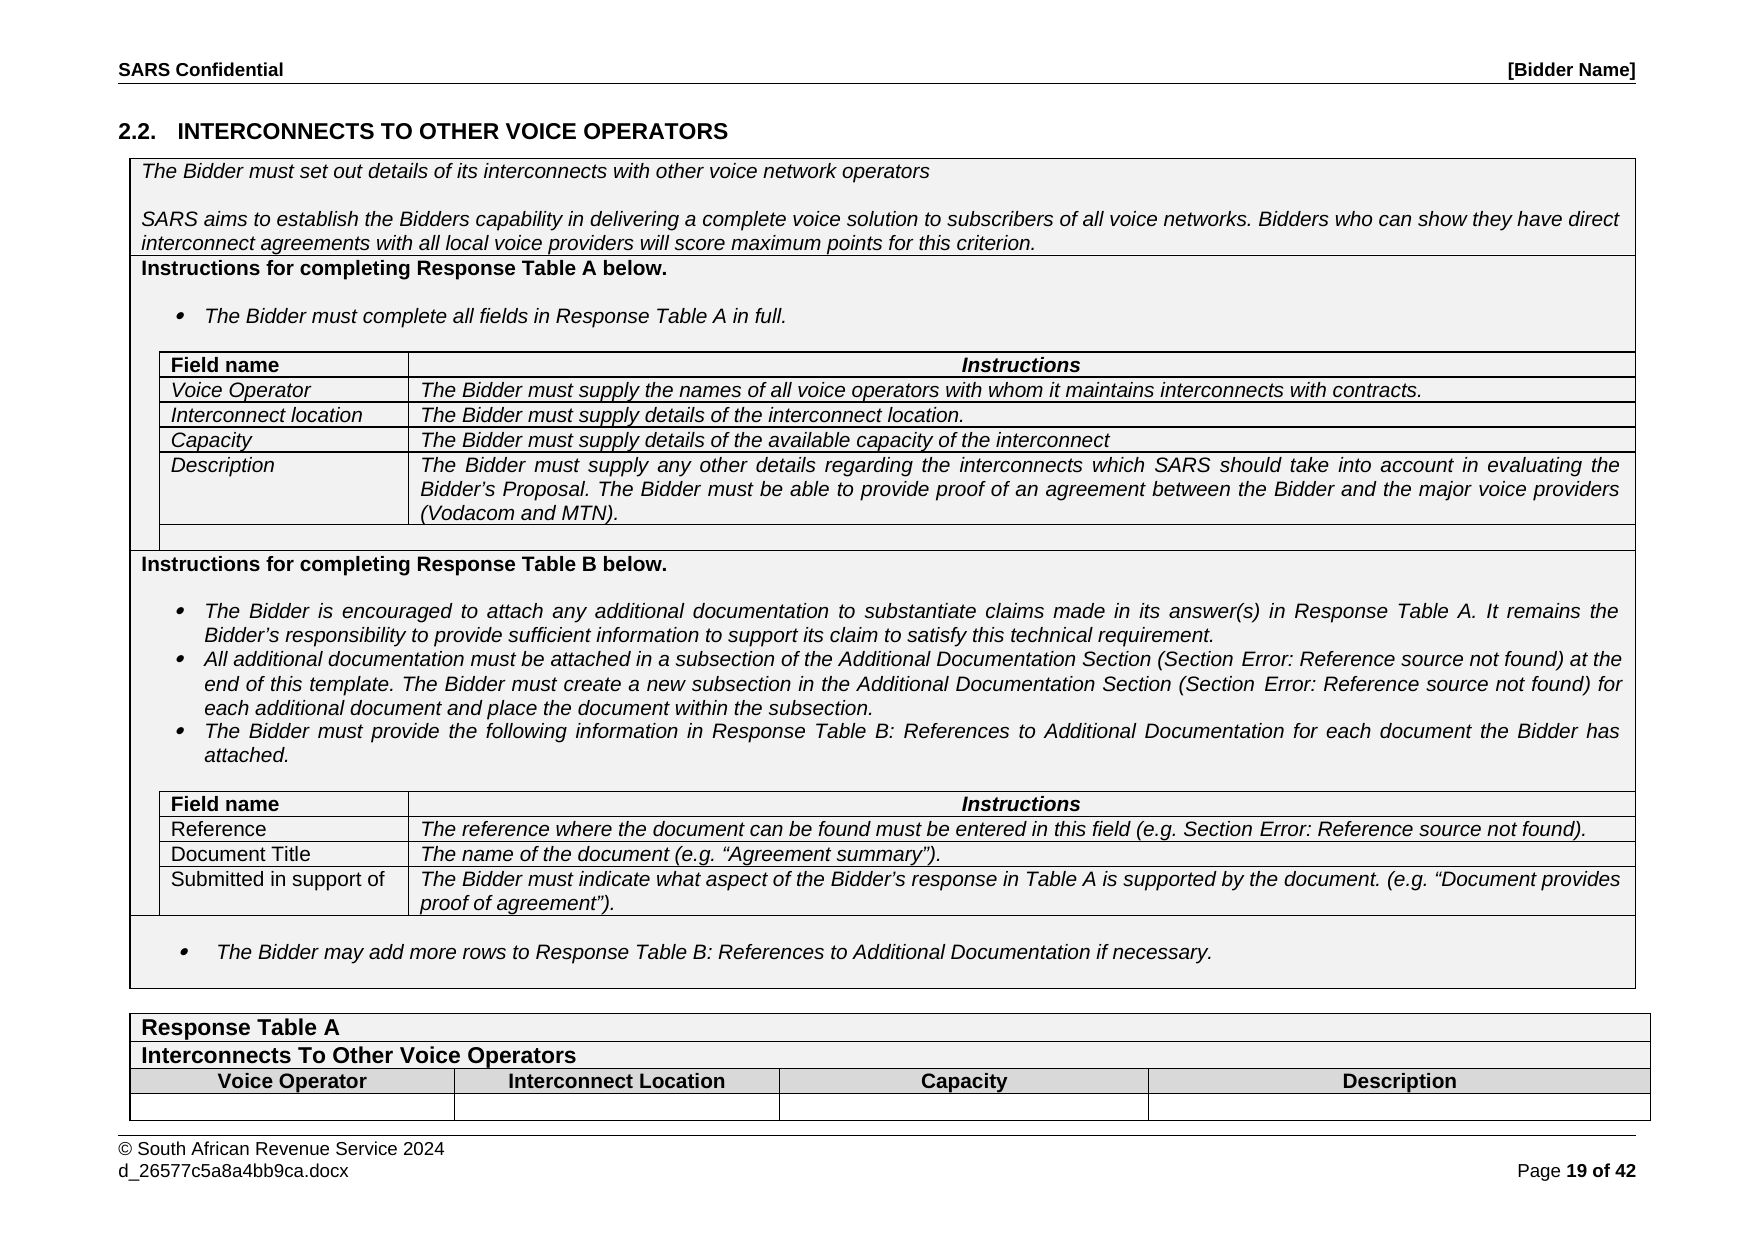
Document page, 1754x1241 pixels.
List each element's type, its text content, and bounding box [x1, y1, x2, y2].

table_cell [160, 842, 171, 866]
table_cell Capacity [160, 428, 408, 451]
table_cell Description [160, 453, 408, 524]
table_header The Bidder must set out details of its interconnects with other voice network operators SARS aims to establish the Bidders capability in delivering a complete voice solution to subscribers of all voice networks. Bidders who can show they have direct interconnect agreements with all local voice providers will score maximum points for this criterion. [131, 159, 1635, 254]
table_cell Voice Operator [160, 378, 408, 401]
table_cell Interconnects To Other Voice Operators [131, 1042, 1650, 1068]
table_cell [131, 351, 159, 550]
table_cell Description [1149, 1069, 1650, 1093]
table_cell [1149, 1094, 1650, 1120]
table_cell [780, 1094, 1148, 1120]
table_cell [455, 1094, 779, 1120]
table_cell The Bidder must supply any other details regarding the interconnects which SARS should take into account in evaluating the Bidder’s Proposal. The Bidder must be able to provide proof of an agreement between the Bidder and the major voice providers (Vodacom and MTN). [409, 453, 1635, 524]
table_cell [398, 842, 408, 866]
table_cell Interconnect Location [455, 1069, 779, 1093]
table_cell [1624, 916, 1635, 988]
table_cell The Bidder may add more rows to Response Table B: References to Additional Documentation if necessary. [131, 916, 216, 988]
table_cell Interconnect location [160, 403, 408, 426]
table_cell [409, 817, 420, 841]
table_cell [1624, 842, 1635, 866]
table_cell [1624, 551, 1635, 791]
table_cell The Bidder must supply details of the interconnect location. [409, 403, 1635, 426]
table_header Response Table A [131, 1014, 1650, 1041]
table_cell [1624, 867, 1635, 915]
table_cell Capacity [780, 1069, 1148, 1093]
table_cell Instructions for completing Response Table A below. The Bidder must complete all fields in Response Table A in full. [131, 256, 216, 351]
table_cell The Bidder must supply the names of all voice operators with whom it maintains interconnects with contracts. [409, 378, 1635, 401]
table_cell Submitted in support of [160, 867, 408, 915]
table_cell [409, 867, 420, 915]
table_cell [131, 1094, 454, 1120]
text 2.2. Interconnects to other Voice operators [118, 118, 1636, 144]
table_cell [131, 791, 159, 915]
table_cell The Bidder must supply details of the available capacity of the interconnect [409, 428, 1635, 451]
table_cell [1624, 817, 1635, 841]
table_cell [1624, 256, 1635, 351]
table_cell [160, 525, 1635, 550]
table_cell Voice Operator [131, 1069, 454, 1093]
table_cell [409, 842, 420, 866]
